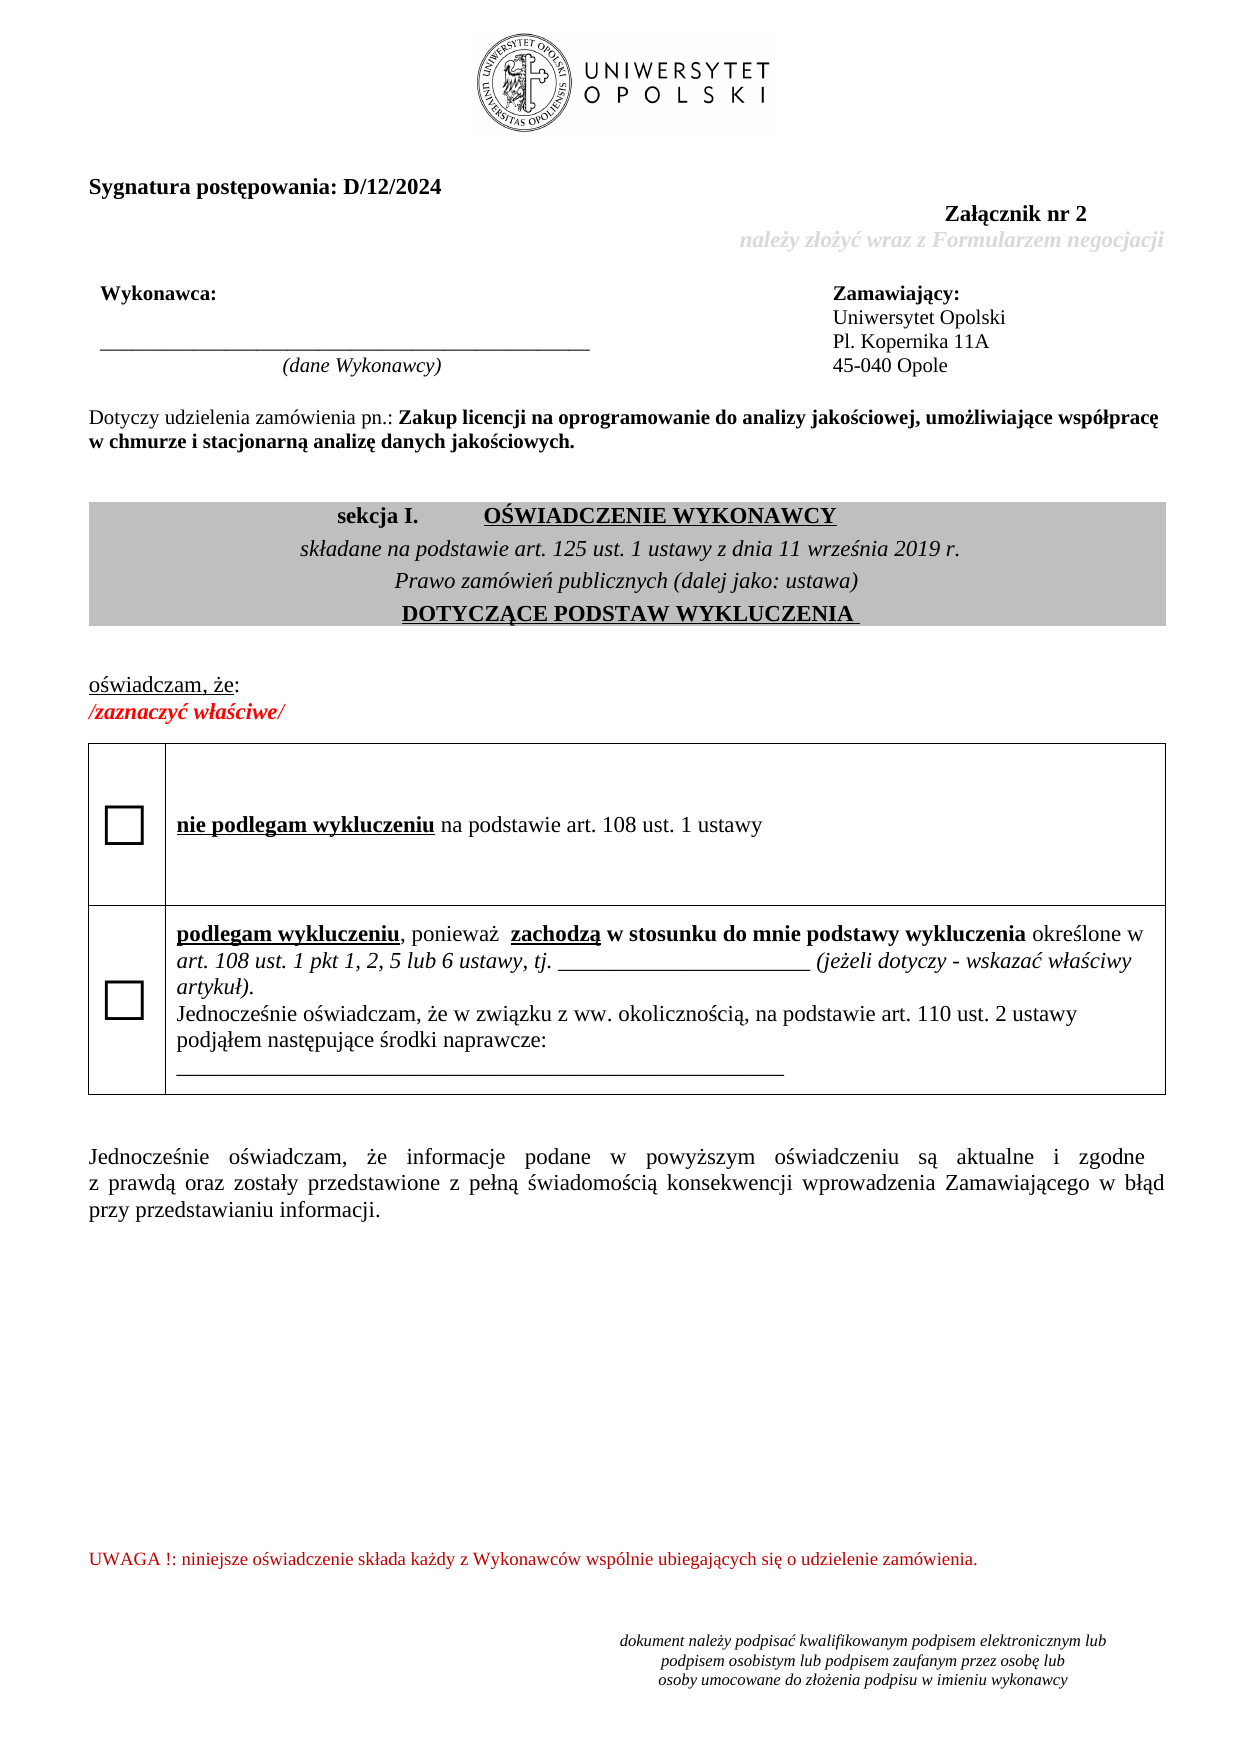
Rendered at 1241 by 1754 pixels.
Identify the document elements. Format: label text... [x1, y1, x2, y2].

table_cell podlegam wykluczeniu, ponieważ zachodzą w stosunku do mnie podstawy wykluczenia określone w art. 108 ust. 1 pkt 1, 2, 5 lub 6 ustawy, tj. ______________________ (jeżeli dotyczy - wskazać właściwy artykuł). Jednocześnie oświadczam, że w związku z ww. okolicznością, na podstawie art. 110 ust. 2 ustawy podjąłem następujące środki naprawcze: _____________________________________________________ [166, 906, 1165, 1094]
text DOTYCZĄCE PODSTAW WYKLUCZENIA [89, 600, 1166, 626]
text Jednocześnie oświadczam, że informacje podane w powyższym oświadczeniu są aktualne i zgodne z prawdą oraz zostały przedstawione z pełną świadomością konsekwencji wprowadzenia Zamawiającego w błąd przy przedstawianiu informacji. [89, 1143, 1167, 1222]
list OŚWIADCZENIE WYKONAWCY [89, 502, 1166, 528]
table_header nie podlegam wykluczeniu na podstawie art. 108 ust. 1 ustawy [166, 744, 1165, 904]
table_header Wykonawca: _______________________________________________ (dane Wykonawcy) [89, 281, 652, 399]
text /zaznaczyć właściwe/ [89, 698, 1166, 724]
text Prawo zamówień publicznych (dalej jako: ustawa) [89, 567, 1166, 594]
text Dotyczy udzielenia zamówienia pn.: Zakup licencji na oprogramowanie do analizy jakościowej, umożliwiające współpracę w chmurze i stacjonarną analizę danych jakościowych. [89, 405, 1166, 453]
picture [469, 26, 777, 139]
table_header Zamawiający: Uniwersytet Opolski Pl. Kopernika 11A 45-040 Opole [652, 281, 1184, 399]
text składane na podstawie art. 125 ust. 1 ustawy z dnia 11 września 2019 r. [89, 535, 1166, 561]
text oświadczam, że: [89, 671, 1166, 698]
